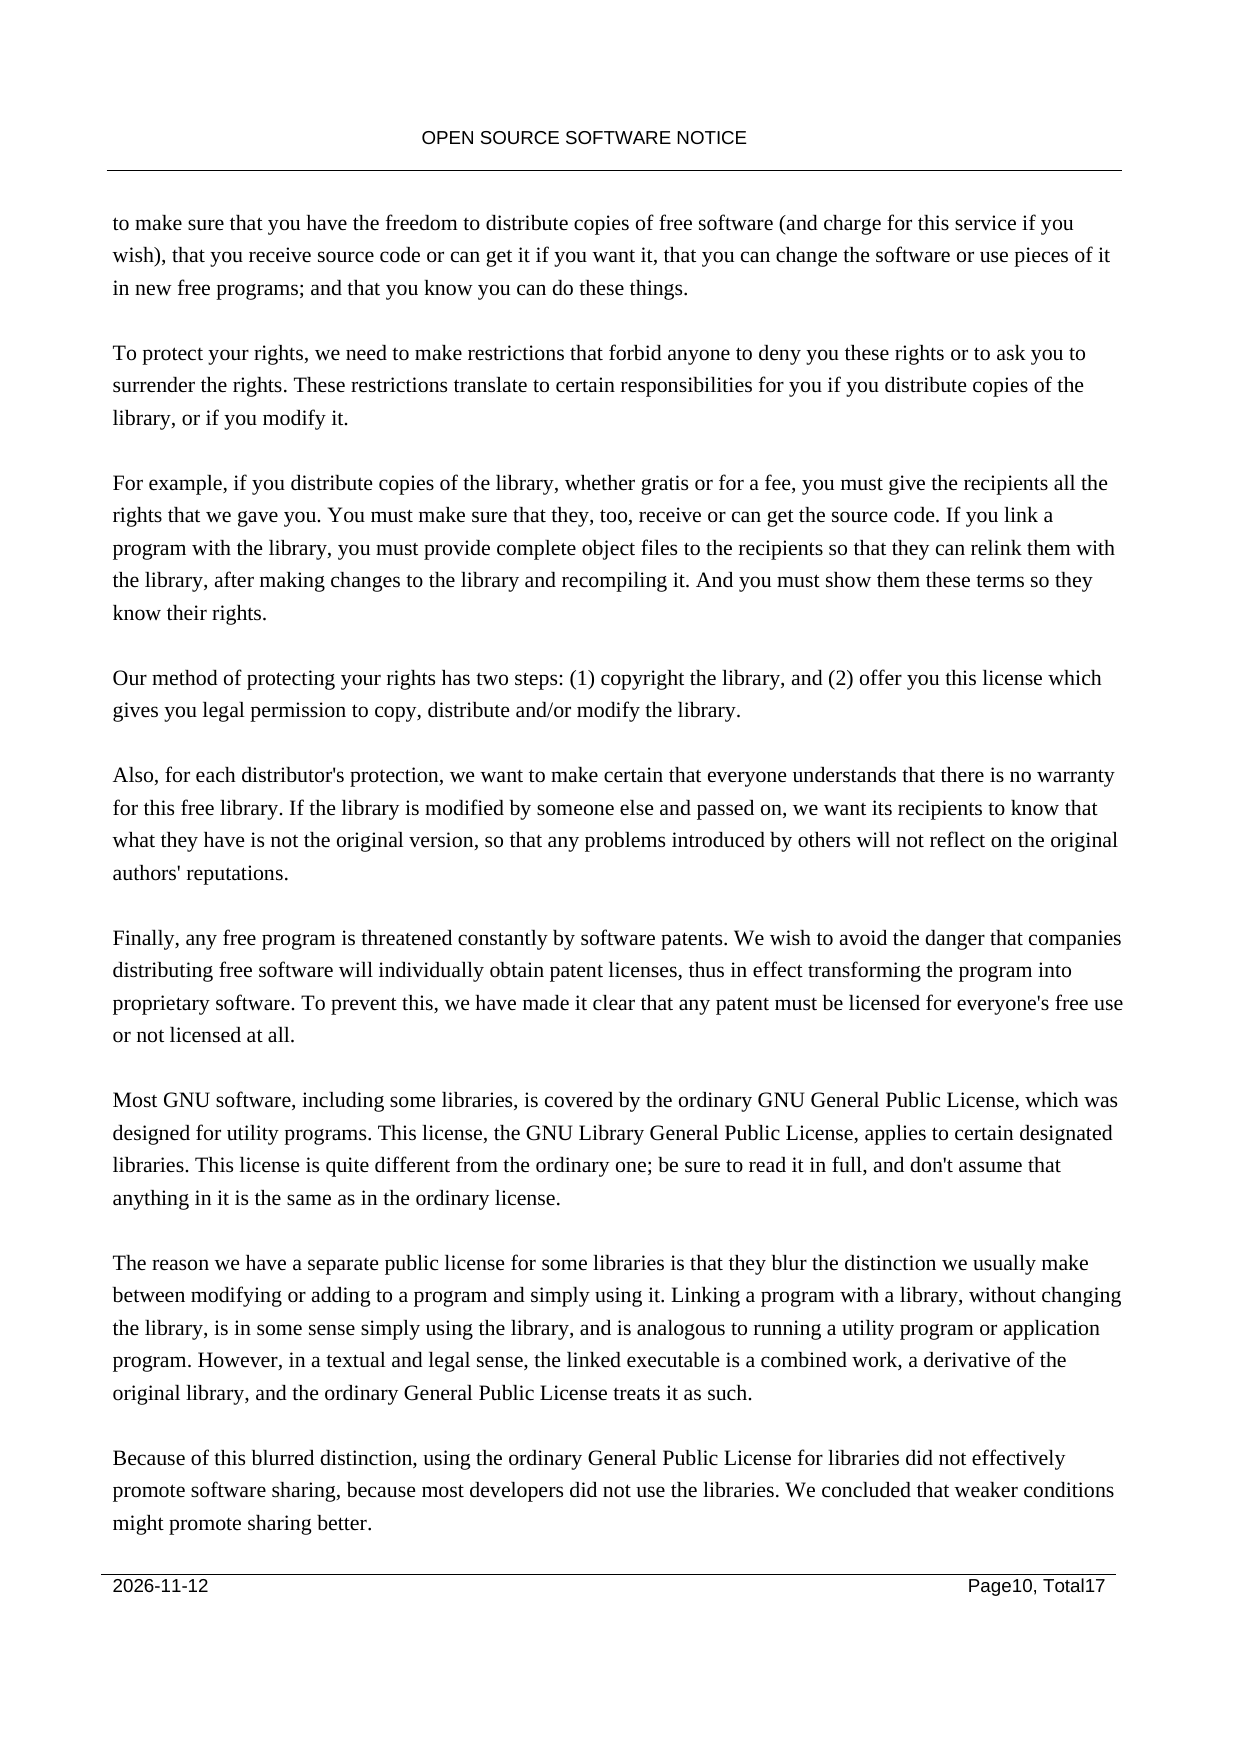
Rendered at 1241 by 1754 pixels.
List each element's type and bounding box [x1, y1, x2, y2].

text [112, 206, 1128, 1539]
